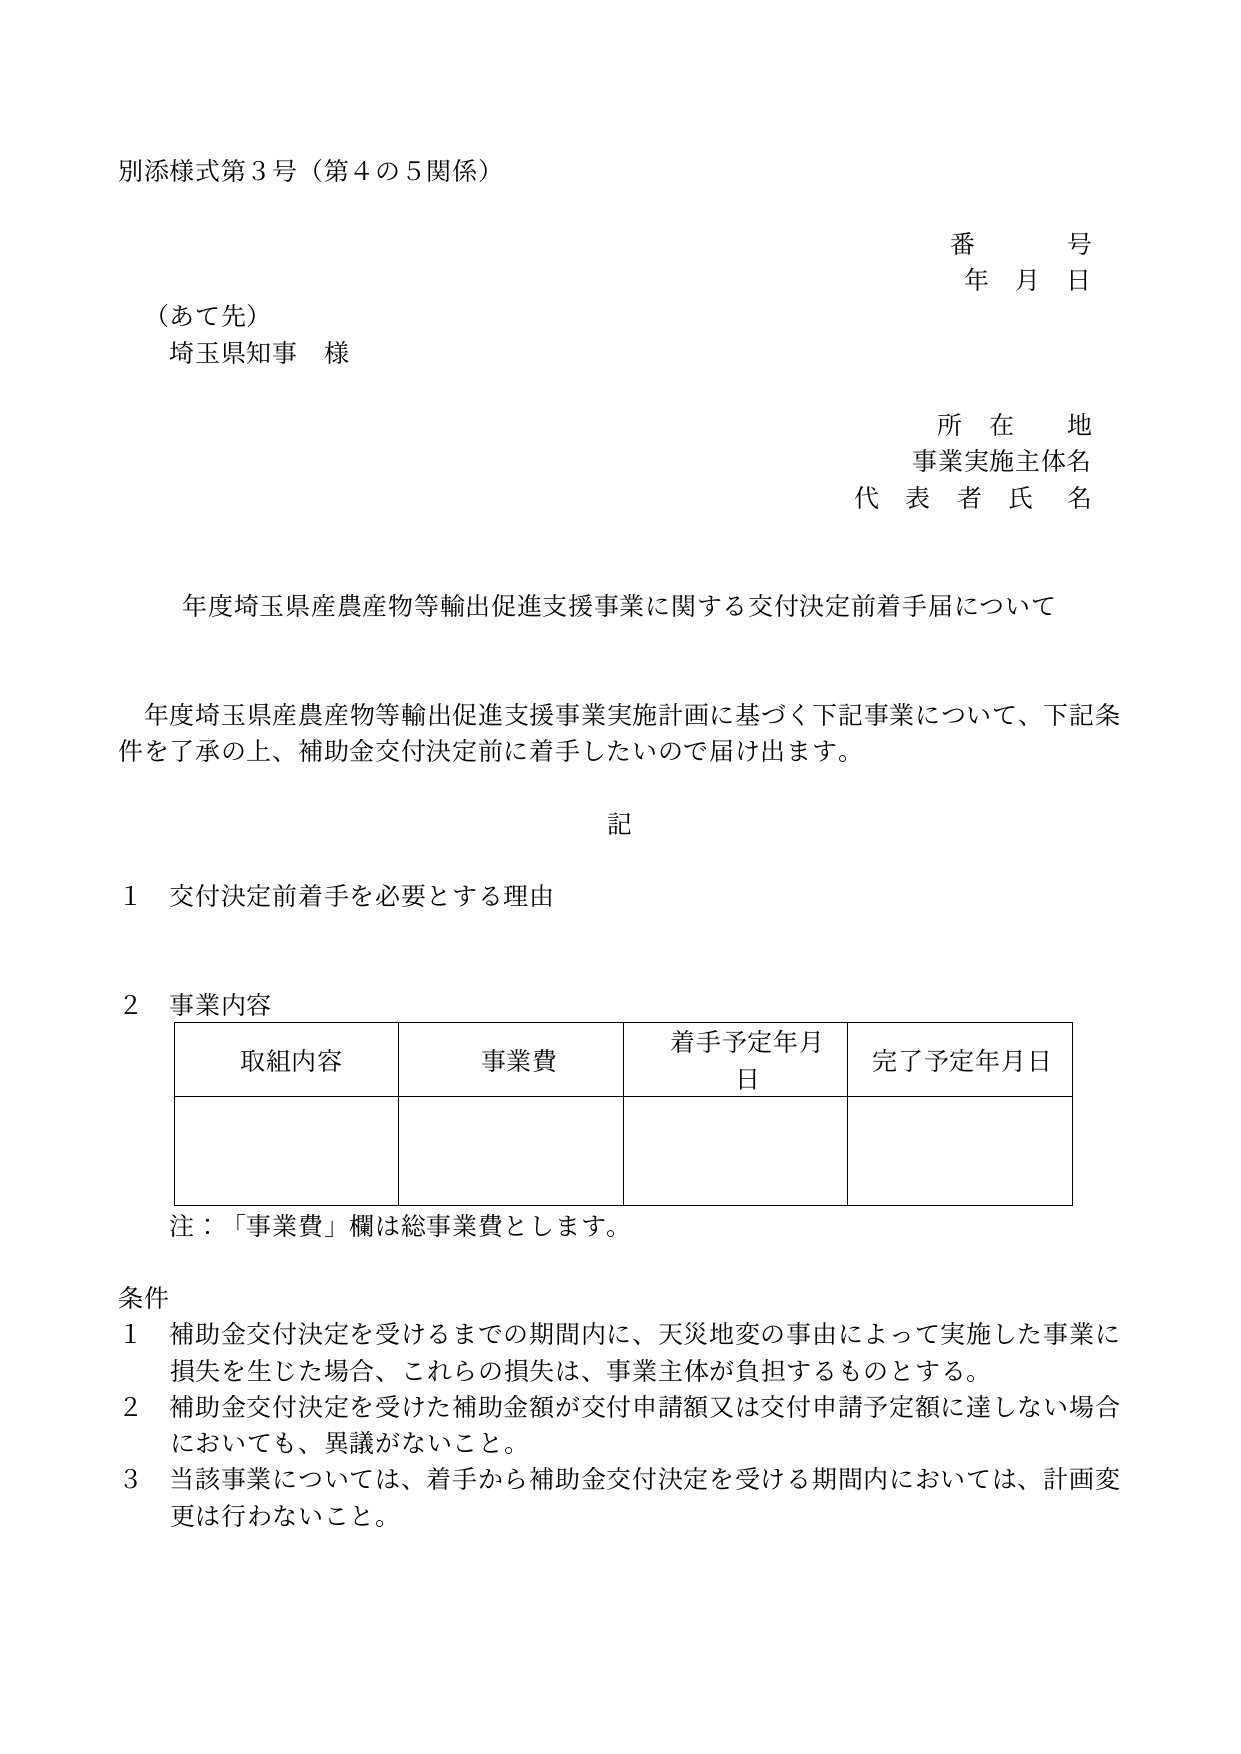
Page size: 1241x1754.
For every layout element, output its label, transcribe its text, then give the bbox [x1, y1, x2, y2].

text 所在地 [118, 406, 1092, 442]
table_header 事業費 [399, 1023, 623, 1096]
table_cell [624, 1097, 847, 1205]
text ３ 当該事業については、着手から補助金交付決定を受ける期間内においては、計画変更は行わないこと。 [118, 1460, 1122, 1533]
text 埼玉県知事 様 [118, 333, 1122, 369]
text 別添様式第３号（第４の５関係） [118, 152, 1122, 188]
table_header 着手予定年月日 [624, 1023, 847, 1096]
text １ 補助金交付決定を受けるまでの期間内に、天災地変の事由によって実施した事業に損失を生じた場合、これらの損失は、事業主体が負担するものとする。 [118, 1315, 1122, 1388]
text ２ 事業内容 [118, 986, 1122, 1022]
text 年 月 日 [118, 261, 1092, 297]
table_cell [175, 1097, 398, 1205]
text （あて先） [118, 297, 1122, 333]
text 代表者氏名 [118, 478, 1092, 514]
table_cell [848, 1097, 1072, 1205]
table_header 完了予定年月日 [848, 1023, 1072, 1096]
text 番号 [118, 224, 1092, 261]
text 年度埼玉県産農産物等輸出促進支援事業に関する交付決定前着手届について [118, 587, 1122, 623]
text 年度埼玉県産農産物等輸出促進支援事業実施計画に基づく下記事業について、下記条件を了承の上、補助金交付決定前に着手したいので届け出ます。 [118, 696, 1122, 768]
text 注：「事業費」欄は総事業費とします。 [118, 1206, 1122, 1243]
table_header 取組内容 [175, 1023, 398, 1096]
table_cell [399, 1097, 623, 1205]
text ２ 補助金交付決定を受けた補助金額が交付申請額又は交付申請予定額に達しない場合においても、異議がないこと。 [118, 1388, 1122, 1460]
text 記 [118, 804, 1122, 841]
text 条件 [118, 1279, 1122, 1315]
text １ 交付決定前着手を必要とする理由 [118, 877, 1122, 913]
text 事業実施主体名 [118, 442, 1092, 478]
